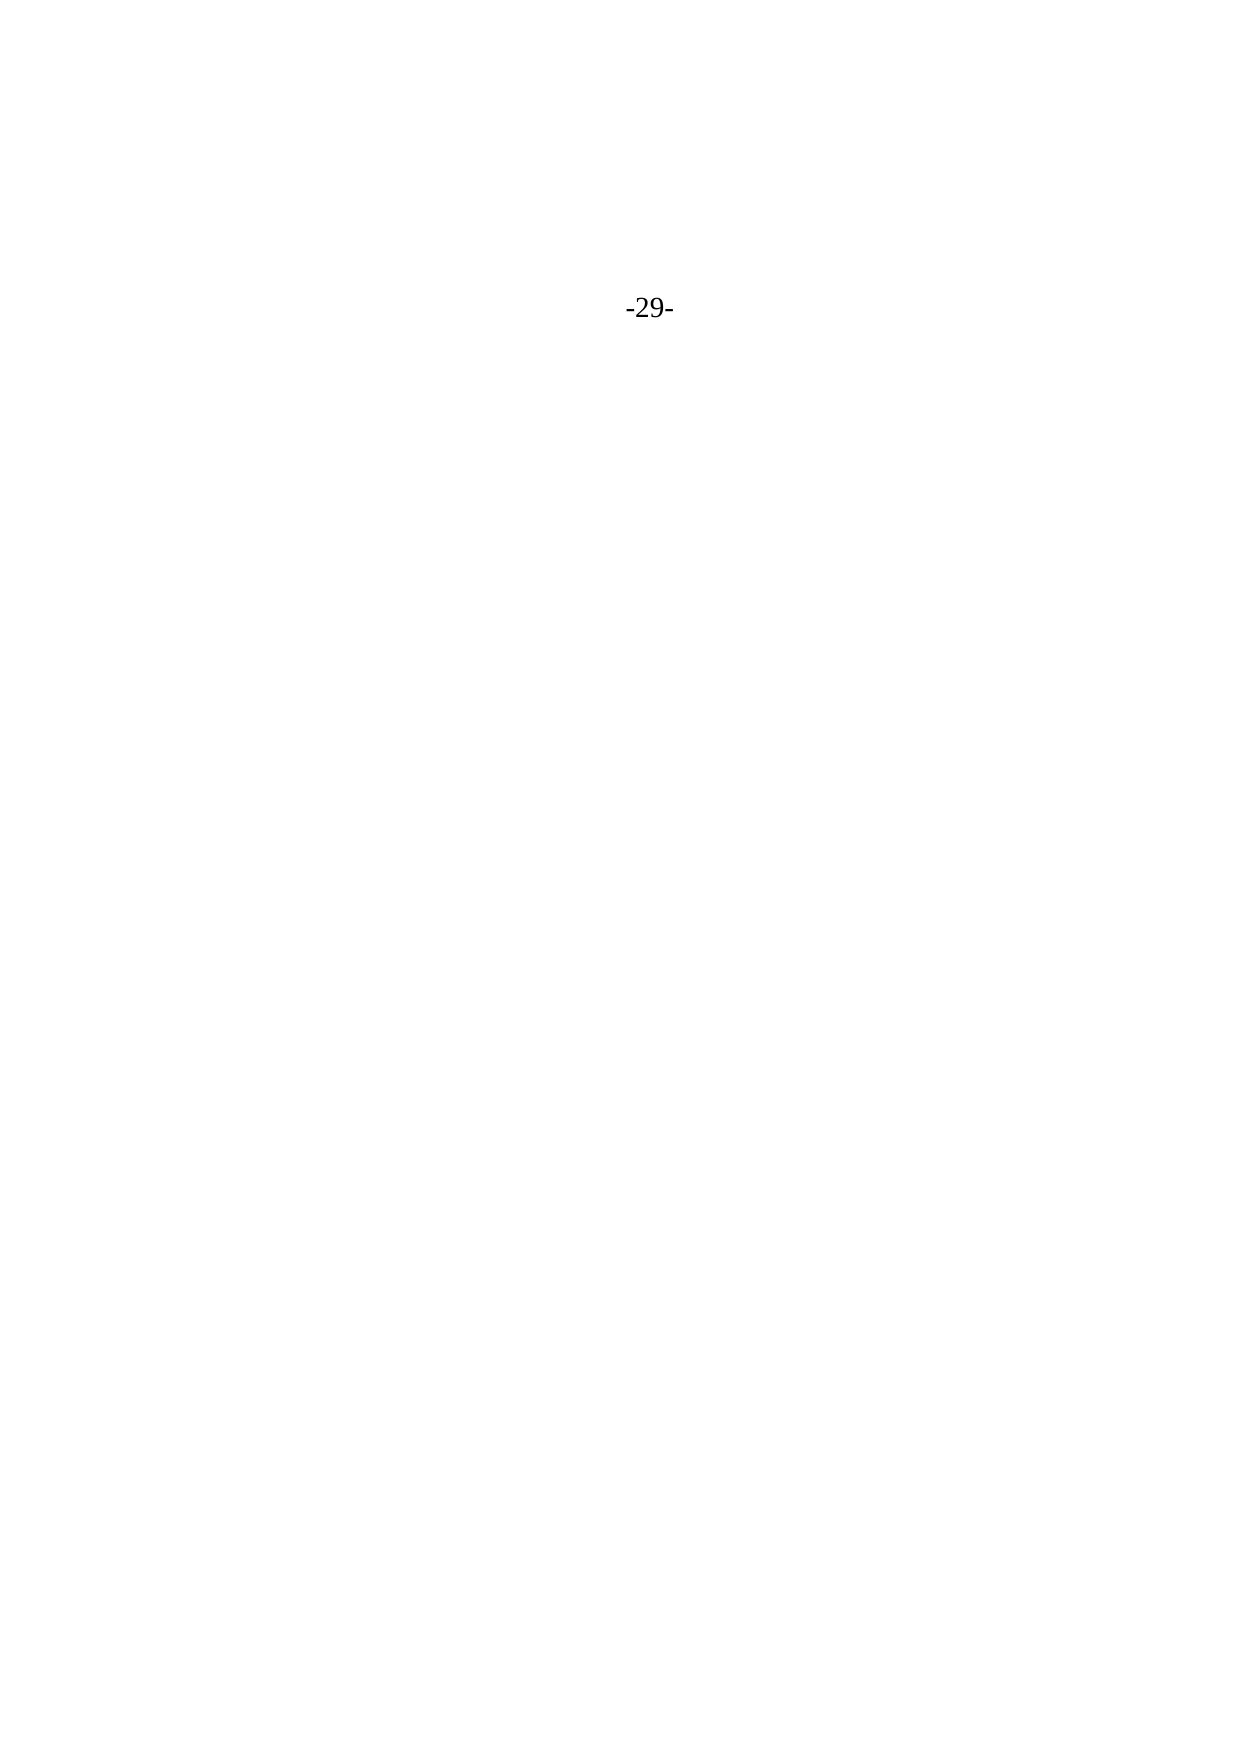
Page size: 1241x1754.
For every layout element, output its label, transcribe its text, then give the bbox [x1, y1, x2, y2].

text -29- [148, 290, 1152, 323]
